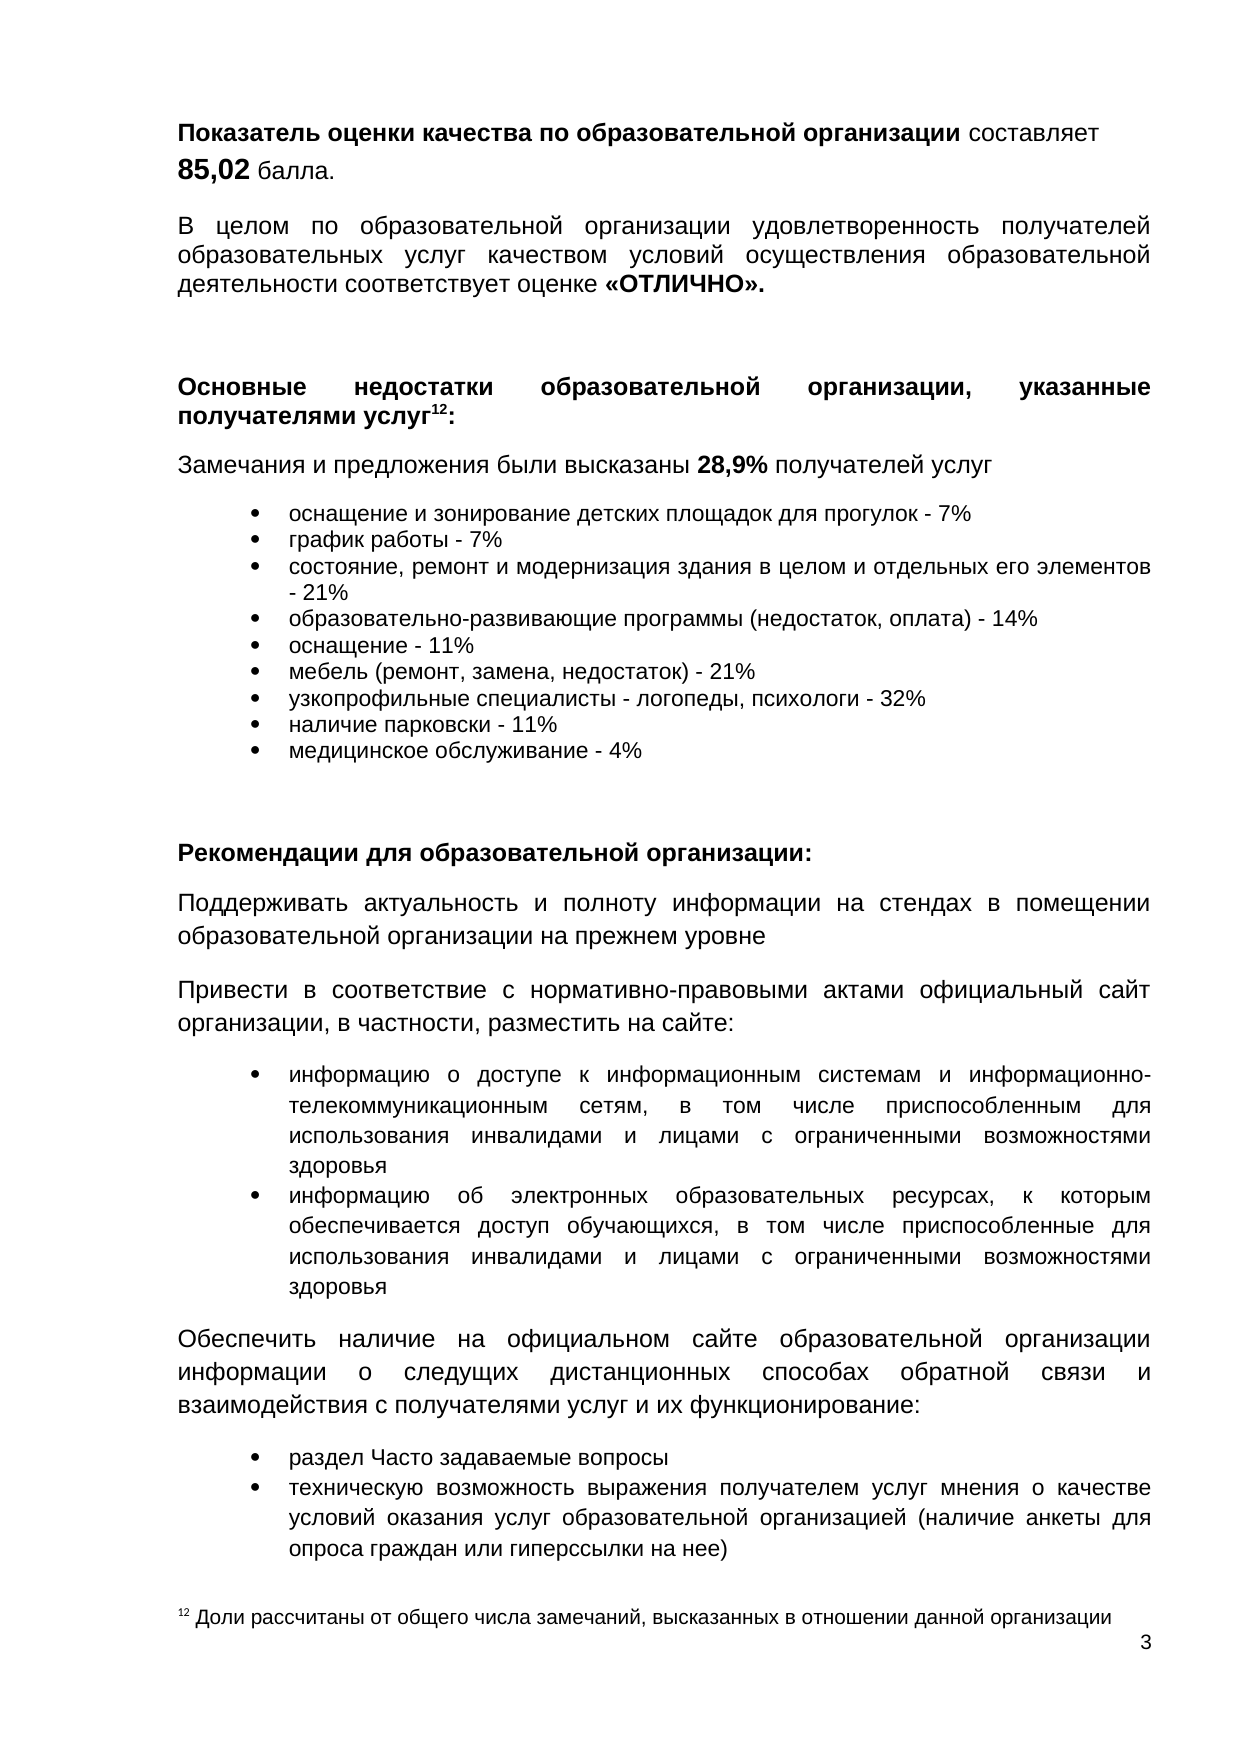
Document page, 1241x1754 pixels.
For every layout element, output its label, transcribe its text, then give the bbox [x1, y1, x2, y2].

text Показатель оценки качества по образовательной организации составляет 85,02 балла. [177, 118, 1152, 185]
text Рекомендации для образовательной организации: [177, 838, 1152, 867]
list медицинское обслуживание - 4% [251, 737, 1152, 763]
list техническую возможность выражения получателем услуг мнения о качестве условий оказания услуг образовательной организацией (наличие анкеты для опроса граждан или гиперссылки на нее) [251, 1474, 1152, 1561]
text Привести в соответствие с нормативно-правовыми актами официальный сайт организации, в частности, разместить на сайте: [177, 974, 1152, 1036]
list информацию о доступе к информационным системам и информационно-телекоммуникационным сетям, в том числе приспособленным для использования инвалидами и лицами с ограниченными возможностями здоровья [251, 1061, 1152, 1178]
list наличие парковски - 11% [251, 711, 1152, 737]
text В целом по образовательной организации удовлетворенность получателей образовательных услуг качеством условий осуществления образовательной деятельности соответствует оценке «ОТЛИЧНО». [177, 211, 1152, 297]
list информацию об электронных образовательных ресурсах, к которым обеспечивается доступ обучающихся, в том числе приспособленные для использования инвалидами и лицами с ограниченными возможностями здоровья [251, 1182, 1152, 1299]
list график работы - 7% [251, 526, 1152, 553]
text Обеспечить наличие на официальном сайте образовательной организации информации о следущих дистанционных способах обратной связи и взаимодействия с получателями услуг и их функционирование: [177, 1324, 1152, 1419]
list состояние, ремонт и модернизация здания в целом и отдельных его элементов - 21% [251, 553, 1152, 605]
list раздел Часто задаваемые вопросы [251, 1444, 1152, 1470]
text Замечания и предложения были высказаны 28,9% получателей услуг [177, 450, 1152, 479]
text Основные недостатки образовательной организации, указанные получателями услуг: [177, 372, 1152, 429]
list мебель (ремонт, замена, недостаток) - 21% [251, 658, 1152, 684]
list оснащение и зонирование детских площадок для прогулок - 7% [251, 500, 1152, 526]
text Поддерживать актуальность и полноту информации на стендах в помещении образовательной организации на прежнем уровне [177, 888, 1152, 949]
list образовательно-развивающие программы (недостаток, оплата) - 14% [251, 605, 1152, 632]
list узкопрофильные специалисты - логопеды, психологи - 32% [251, 684, 1152, 711]
list оснащение - 11% [251, 632, 1152, 658]
